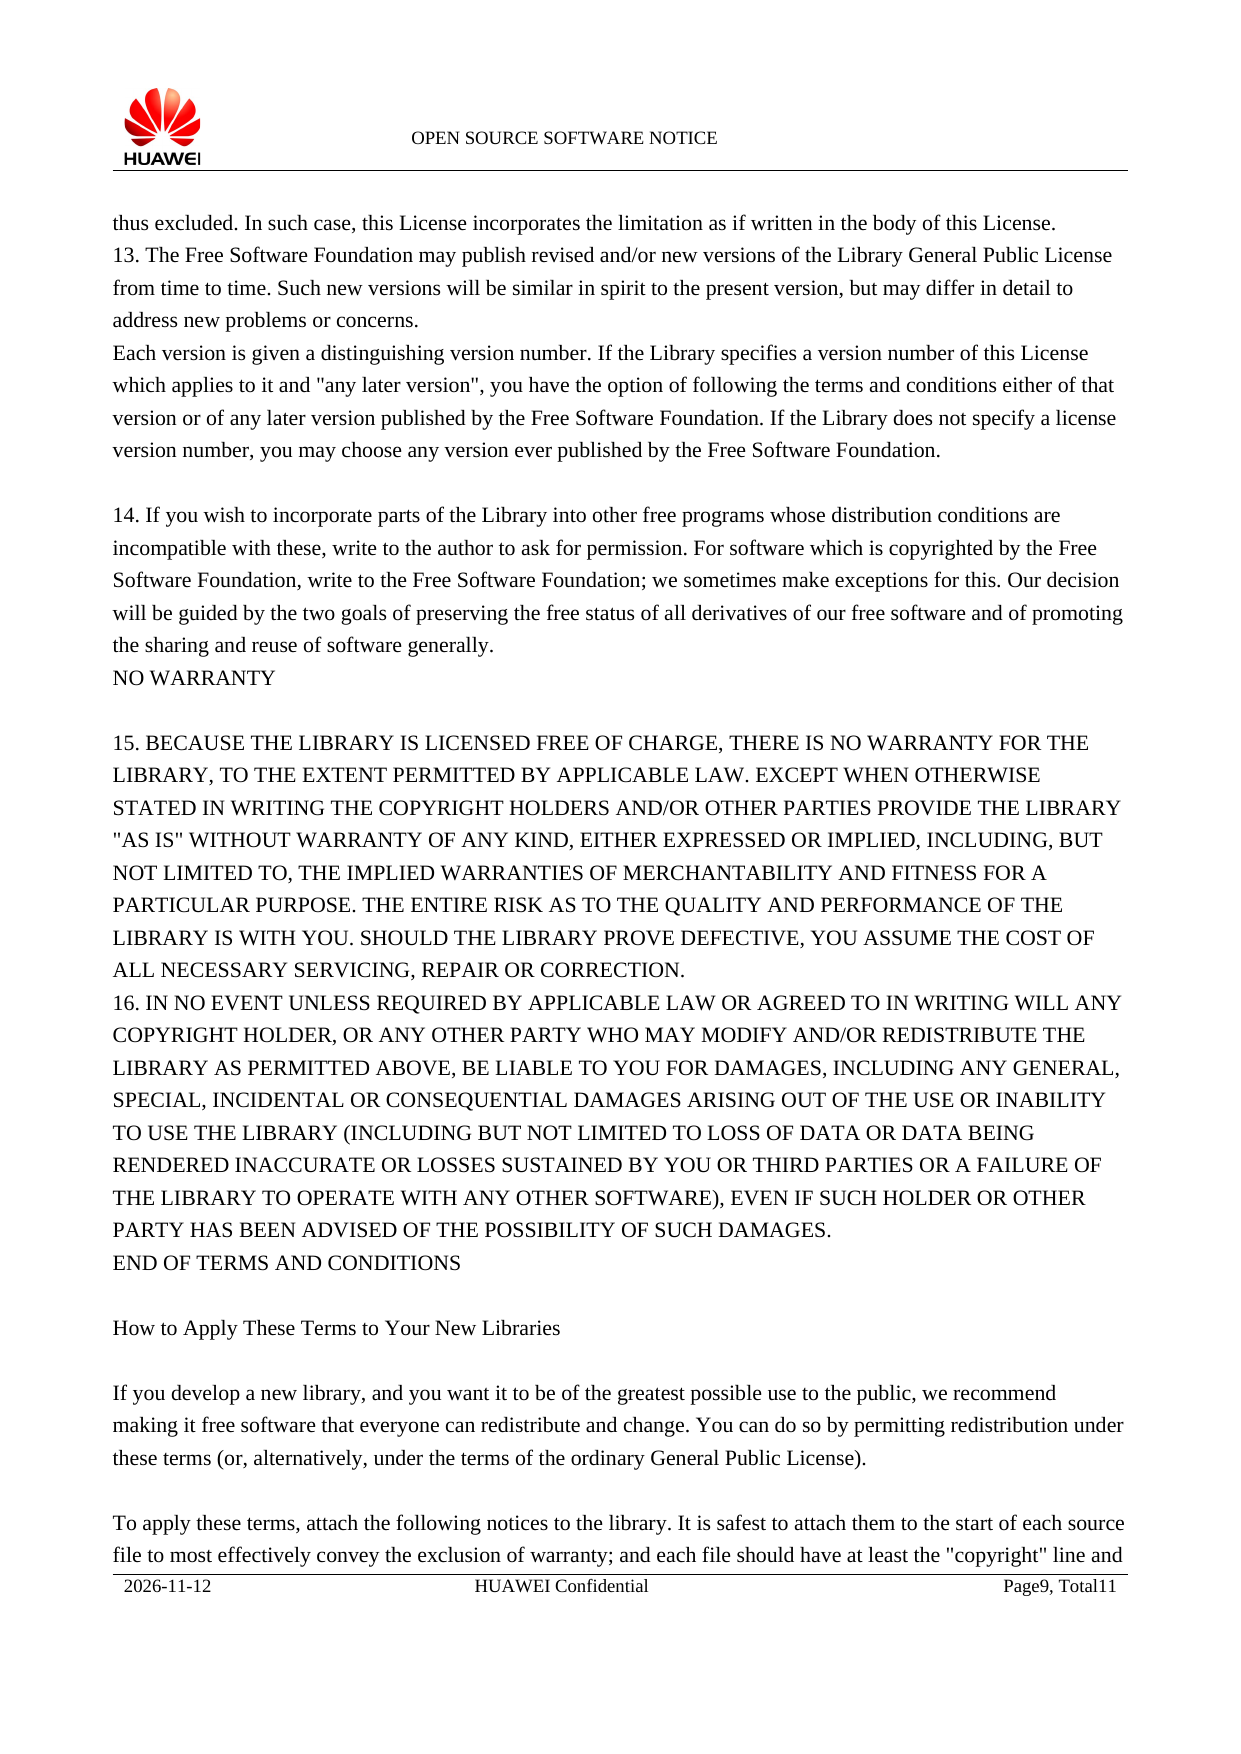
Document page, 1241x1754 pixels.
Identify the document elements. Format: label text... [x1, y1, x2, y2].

picture [124, 88, 201, 165]
